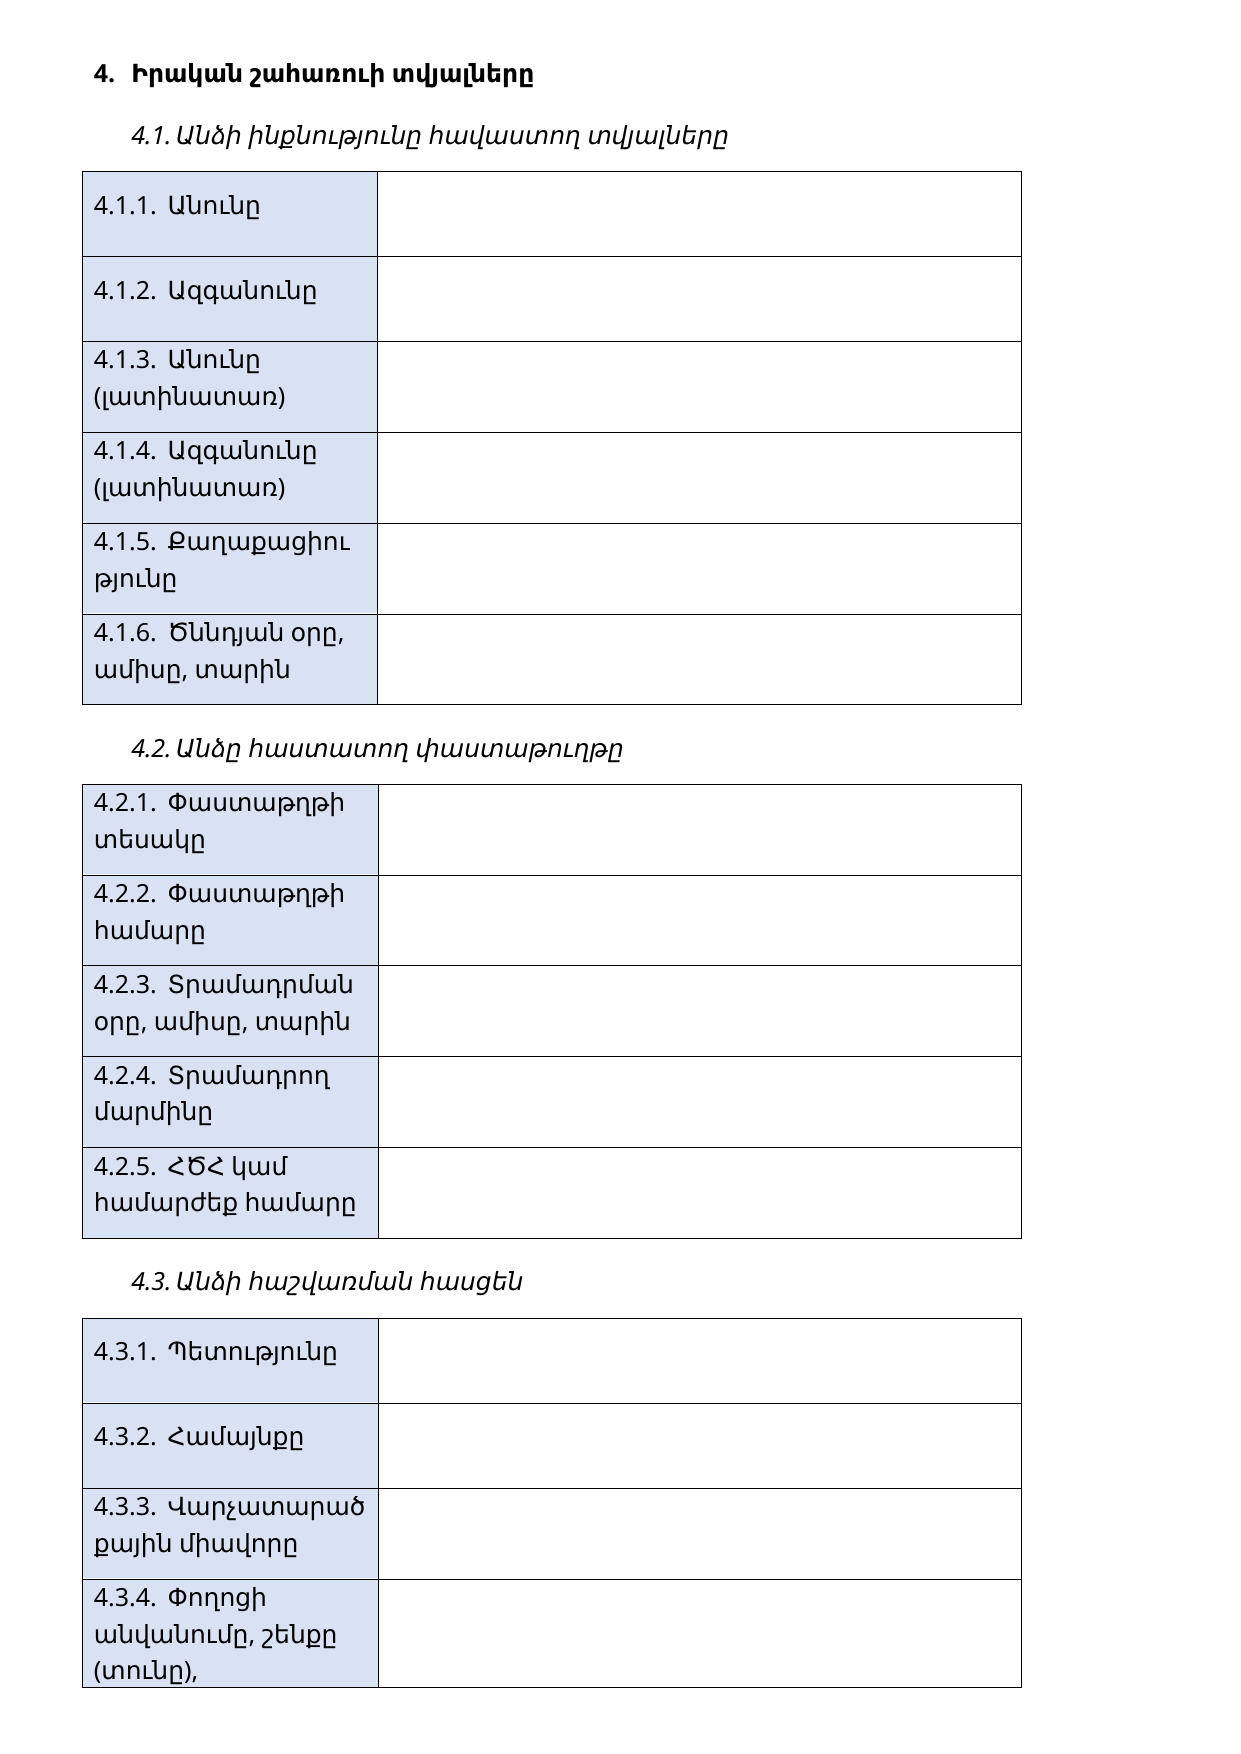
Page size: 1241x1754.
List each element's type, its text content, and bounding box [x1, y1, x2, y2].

table_cell Փաստաթղթի համարը [83, 876, 378, 965]
table_cell Ծննդյան օրը, ամիսը, տարին [83, 615, 377, 704]
list Իրական շահառուի տվյալները [94, 56, 1167, 89]
table_cell [378, 257, 1021, 341]
table_cell Ազգանունը [83, 257, 377, 341]
table_cell [379, 876, 1021, 965]
table_cell [378, 433, 1021, 523]
list Անձը հաստատող փաստաթուղթը [131, 730, 1167, 764]
table_header [379, 785, 1021, 874]
table_cell [379, 1580, 1021, 1687]
table_cell [379, 1148, 1021, 1238]
table_cell Համայնքը [83, 1404, 378, 1488]
table_cell [379, 966, 1021, 1056]
table_cell [378, 615, 1021, 704]
table_header [378, 172, 1021, 256]
table_cell [379, 1057, 1021, 1147]
table_header Փաստաթղթի տեսակը [83, 785, 378, 874]
table_cell [378, 342, 1021, 432]
table_header Անունը [83, 172, 377, 256]
table_cell Տրամադրող մարմինը [83, 1057, 378, 1147]
table_header Պետությունը [83, 1319, 378, 1402]
table_cell Ազգանունը (լատինատառ) [83, 433, 377, 523]
table_header [379, 1319, 1021, 1402]
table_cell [83, 1580, 378, 1687]
table_cell [379, 1489, 1021, 1578]
table_cell Տրամադրման օրը, ամիսը, տարին [83, 966, 378, 1056]
table_cell Վարչատարածքային միավորը [83, 1489, 378, 1578]
table_cell Քաղաքացիությունը [83, 524, 377, 613]
table_cell [378, 524, 1021, 613]
list Անձի հաշվառման հասցեն [131, 1264, 1167, 1298]
list Անձի ինքնությունը հավաստող տվյալները [131, 117, 1167, 151]
table_cell Անունը (լատինատառ) [83, 342, 377, 432]
table_cell ՀԾՀ կամ համարժեք համարը [83, 1148, 378, 1238]
table_cell [379, 1404, 1021, 1488]
